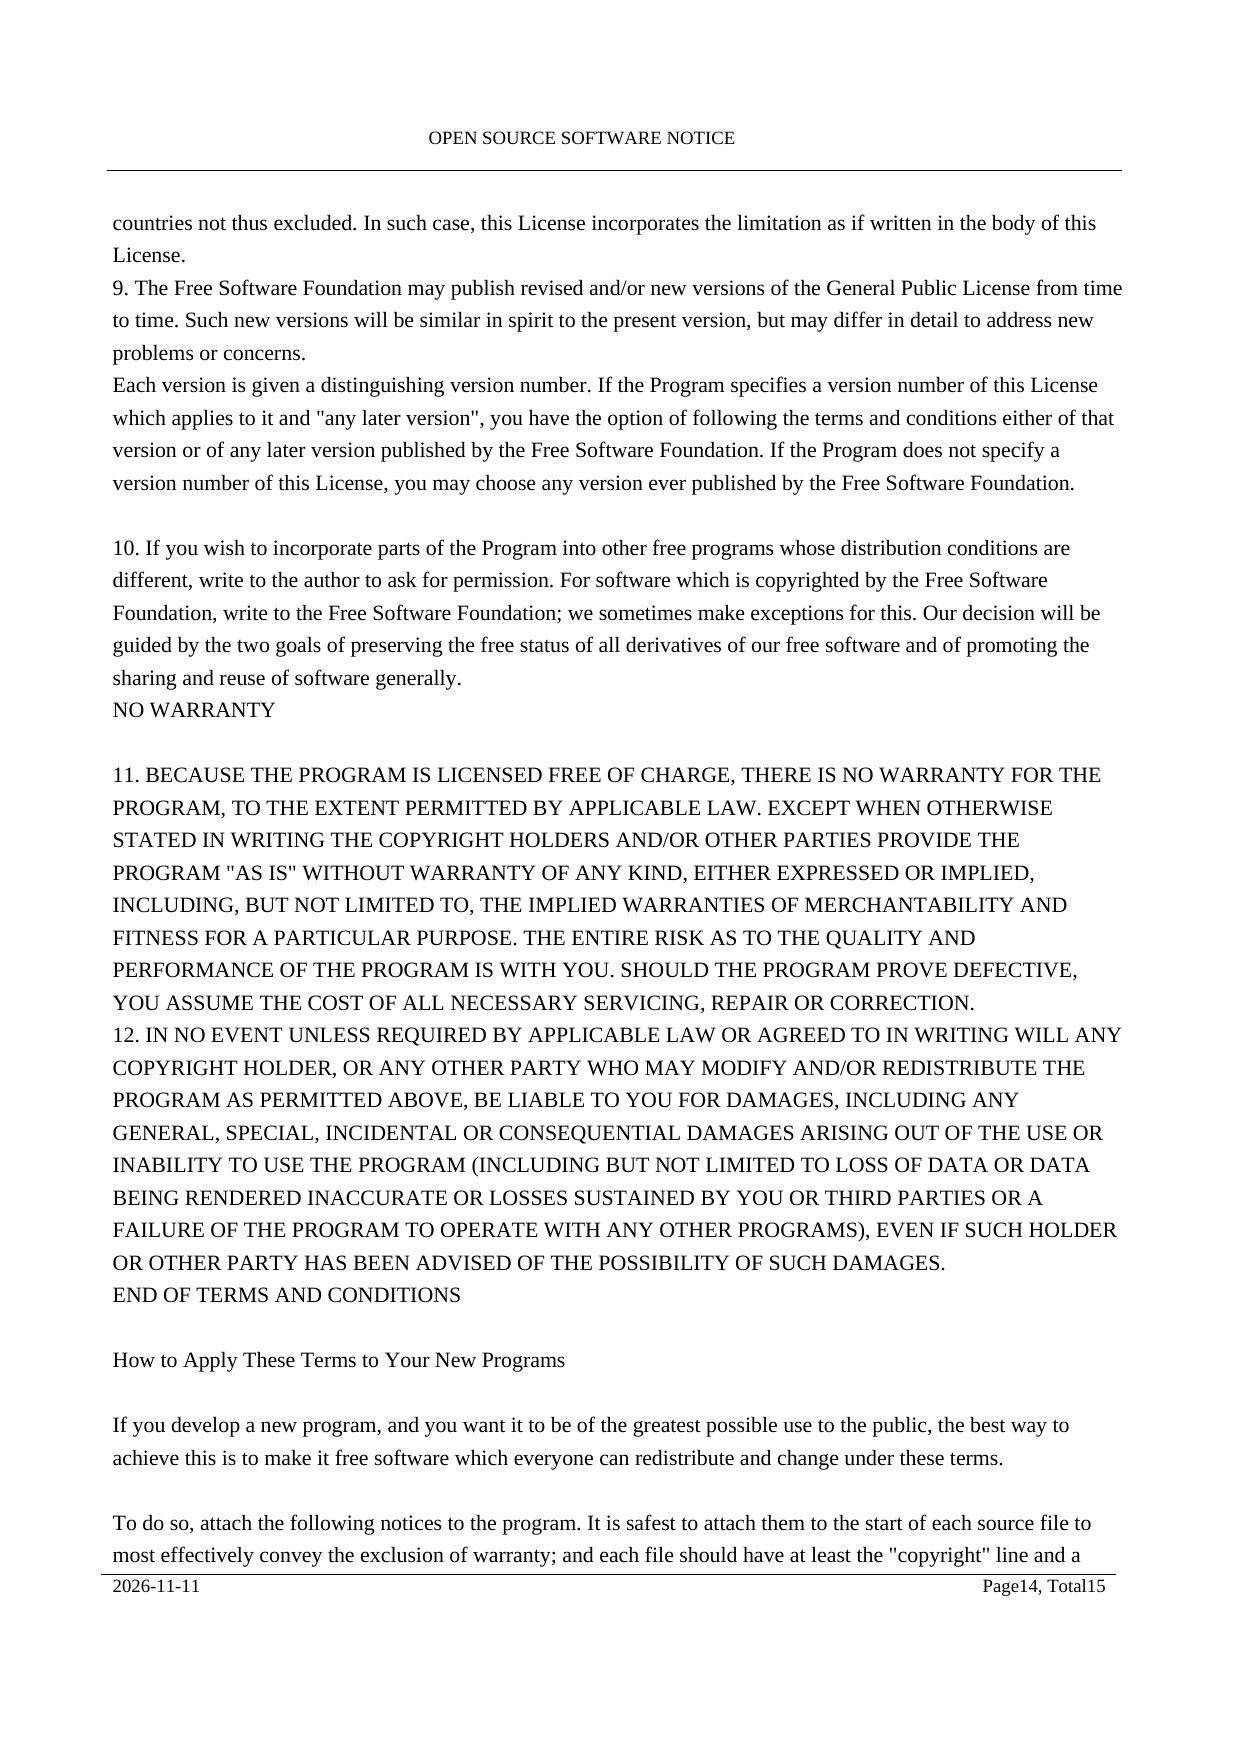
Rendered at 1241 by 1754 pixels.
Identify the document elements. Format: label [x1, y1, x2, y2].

text [112, 206, 1128, 1571]
